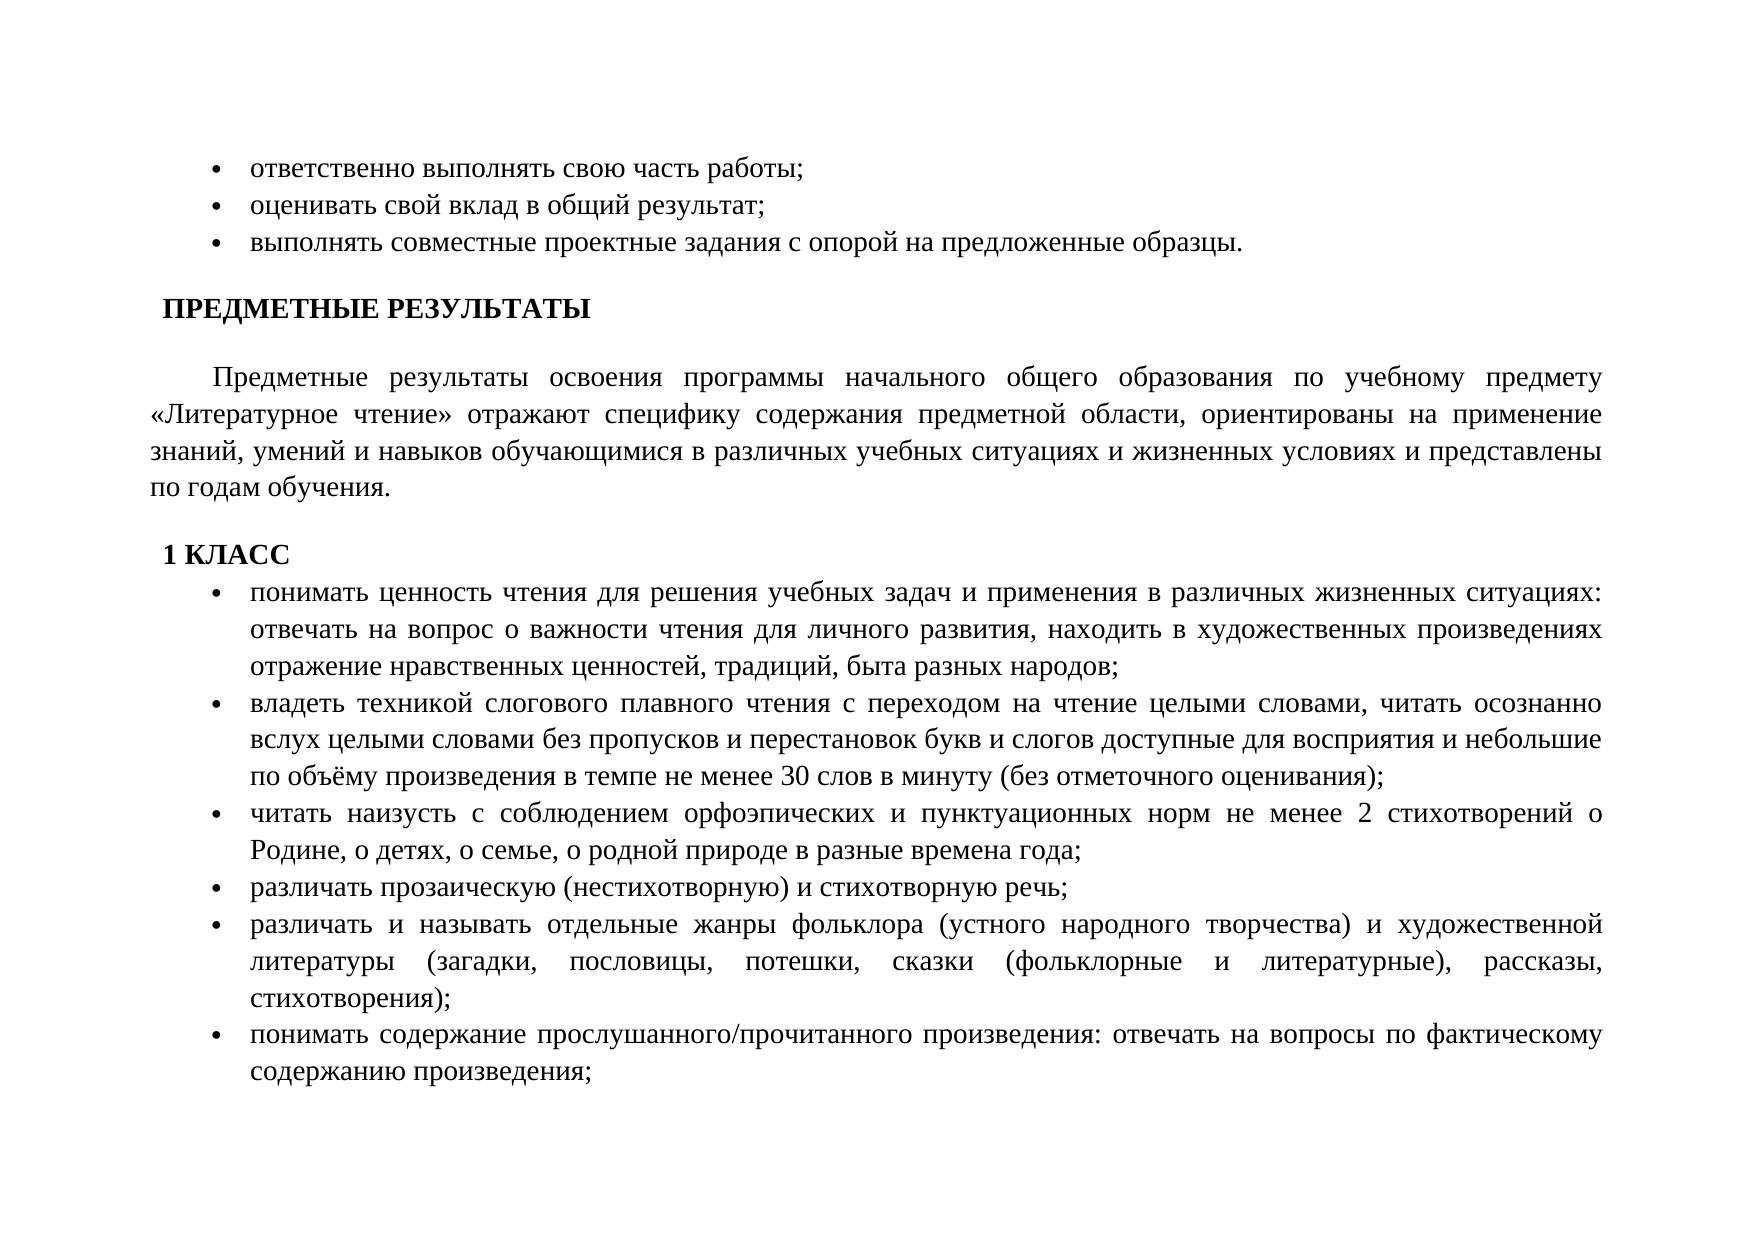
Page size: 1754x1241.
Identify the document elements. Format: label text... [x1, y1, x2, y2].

list различать прозаическую (нестихотворную) и стихотворную речь; [212, 869, 1604, 903]
list выполнять совместные проектные задания с опорой на предложенные образцы. [212, 224, 1604, 257]
list понимать содержание прослушанного/прочитанного произведения: отвечать на вопросы по фактическому содержанию произведения; [212, 1017, 1604, 1087]
text ПРЕДМЕТНЫЕ РЕЗУЛЬТАТЫ [162, 291, 1604, 325]
list владеть техникой слогового плавного чтения с переходом на чтение целыми словами, читать осознанно вслух целыми словами без пропусков и перестановок букв и слогов доступные для восприятия и небольшие по объёму произведения в темпе не менее 30 слов в минуту (без отметочного оценивания); [212, 685, 1604, 792]
text Предметные результаты освоения программы начального общего образования по учебному предмету «Литературное чтение» отражают специфику содержания предметной области, ориентированы на применение знаний, умений и навыков обучающимися в различных учебных ситуациях и жизненных условиях и представлены по годам обучения. [150, 359, 1604, 503]
list читать наизусть с соблюдением орфоэпических и пунктуационных норм не менее 2 стихотворений о Родине, о детях, о семье, о родной природе в разные времена года; [212, 795, 1604, 866]
list оценивать свой вклад в общий результат; [212, 187, 1604, 220]
list ответственно выполнять свою часть работы; [212, 150, 1604, 183]
list понимать ценность чтения для решения учебных задач и применения в различных жизненных ситуациях: отвечать на вопрос о важности чтения для личного развития, находить в художественных произведениях отражение нравственных ценностей, традиций, быта разных народов; [212, 574, 1604, 681]
text 1 КЛАСС [162, 537, 1604, 571]
list различать и называть отдельные жанры фольклора (устного народного творчества) и художественной литературы (загадки, пословицы, потешки, сказки (фольклорные и литературные), рассказы, стихотворения); [212, 906, 1604, 1013]
